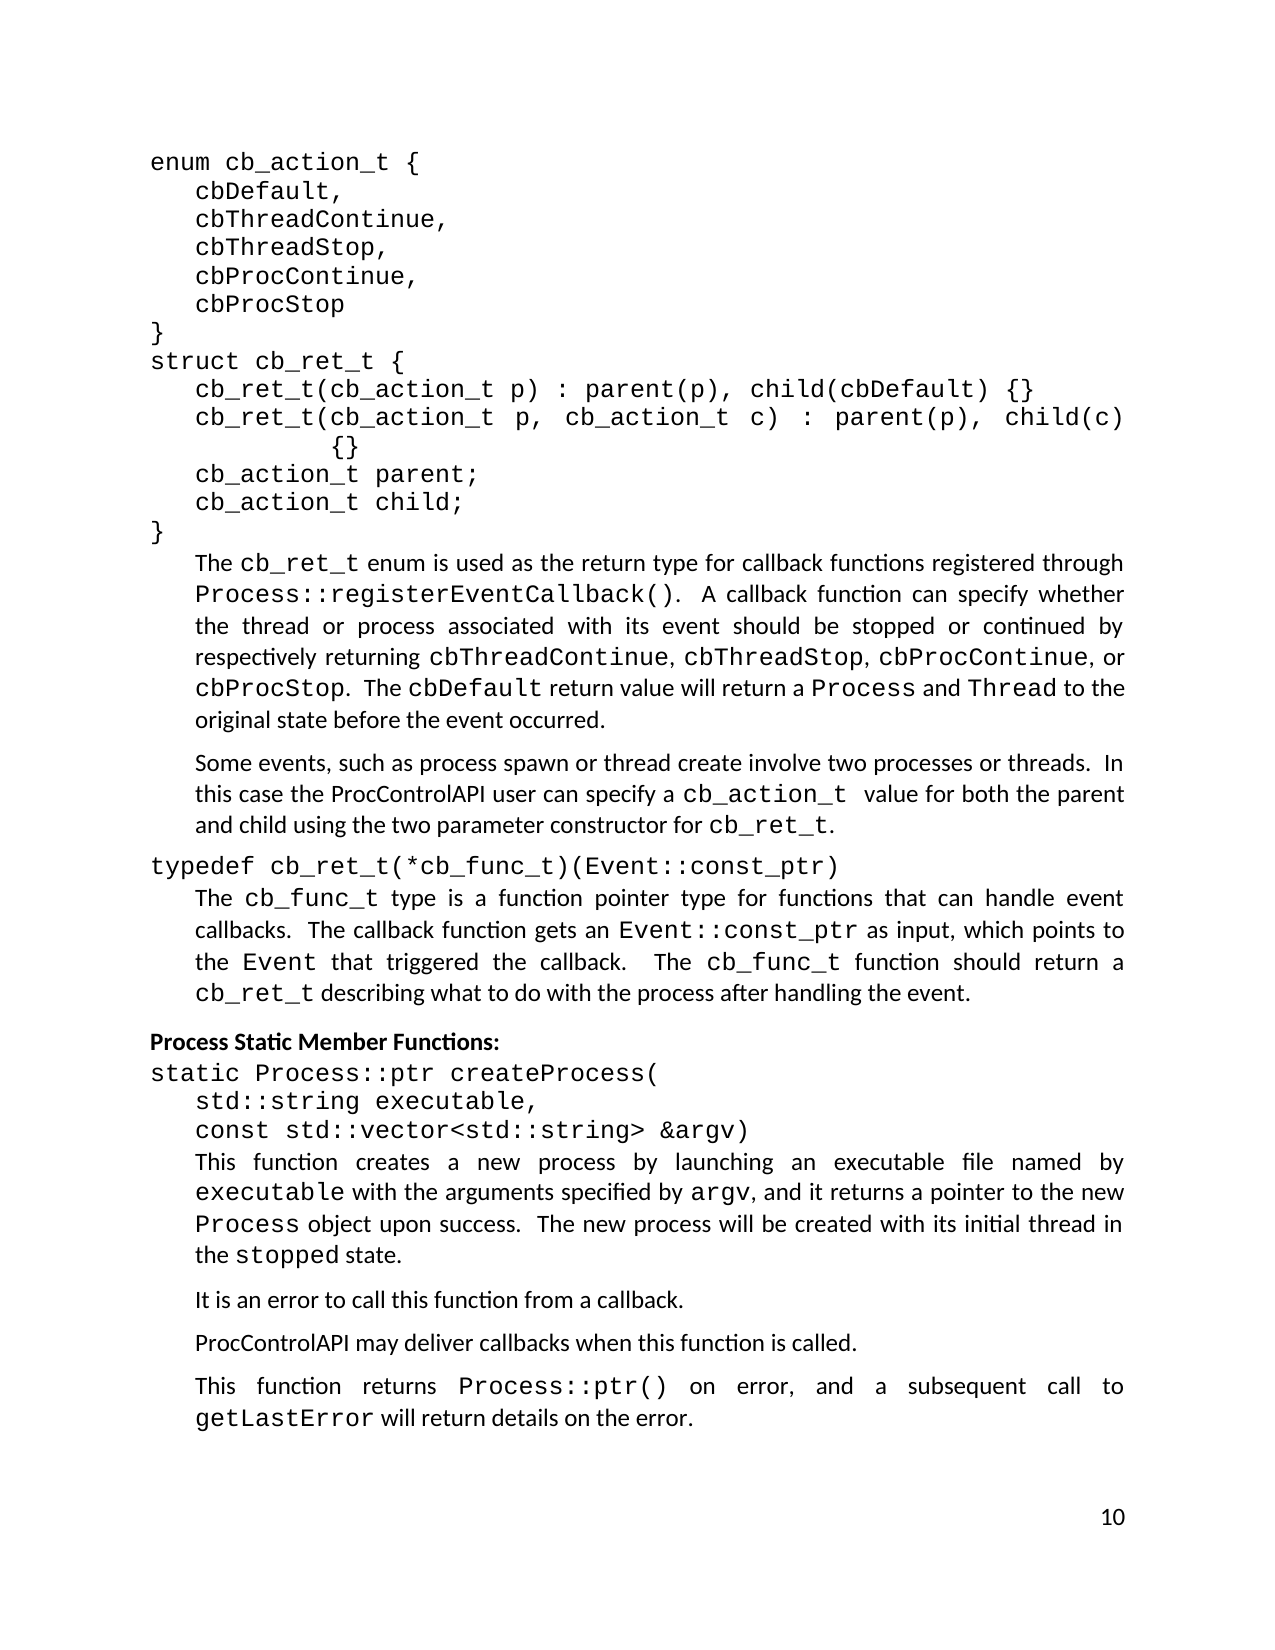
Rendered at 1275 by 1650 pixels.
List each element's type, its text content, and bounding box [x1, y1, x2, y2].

text cb_action_t child; [195, 490, 1125, 518]
text cb_ret_t(cb_action_t p) : parent(p), child(cbDefault) {} [150, 377, 1125, 405]
text cbProcContinue, [150, 263, 1125, 292]
text This function returns Process::ptr() on error, and a subsequent call to getLastError will return details on the error. [195, 1370, 1125, 1433]
text typedef cb_ret_t(*cb_func_t)(Event::const_ptr) [150, 854, 1125, 882]
text } [150, 518, 1125, 547]
text cb_ret_t(cb_action_t p, cb_action_t c) : parent(p), child(c) {} [195, 405, 1125, 462]
text cbThreadContinue, [150, 207, 1125, 235]
text enum cb_action_t { [150, 150, 1125, 178]
text cb_action_t parent; [195, 462, 1125, 490]
text cbProcStop [150, 292, 1125, 320]
text struct cb_ret_t { [150, 348, 1125, 377]
text It is an error to call this function from a callback. [195, 1284, 1125, 1314]
text const std::vector<std::string> &argv) [150, 1117, 1125, 1146]
subtitle Process Static Member Functions: [150, 1026, 1125, 1056]
text The cb_ret_t enum is used as the return type for callback functions registered through Process::registerEventCallback(). A callback function can specify whether the thread or process associated with its event should be stopped or continued by respectively returning cbThreadContinue, cbThreadStop, cbProcContinue, or cbProcStop. The cbDefault return value will return a Process and Thread to the original state before the event occurred. [195, 547, 1125, 735]
text This function creates a new process by launching an executable file named by executable with the arguments specified by argv, and it returns a pointer to the new Process object upon success. The new process will be created with its initial thread in the stopped state. [195, 1146, 1125, 1271]
text static Process::ptr createProcess( [150, 1061, 1125, 1089]
text The cb_func_t type is a function pointer type for functions that can handle event callbacks. The callback function gets an Event::const_ptr as input, which points to the Event that triggered the callback. The cb_func_t function should return a cb_ret_t describing what to do with the process after handling the event. [195, 882, 1125, 1009]
text Some events, such as process spawn or thread create involve two processes or threads. In this case the ProcControlAPI user can specify a cb_action_t value for both the parent and child using the two parameter constructor for cb_ret_t. [195, 747, 1125, 841]
text cbDefault, [150, 178, 1125, 207]
text ProcControlAPI may deliver callbacks when this function is called. [195, 1327, 1125, 1357]
text cbThreadStop, [150, 235, 1125, 263]
text } [150, 320, 1125, 348]
text std::string executable, [150, 1089, 1125, 1117]
